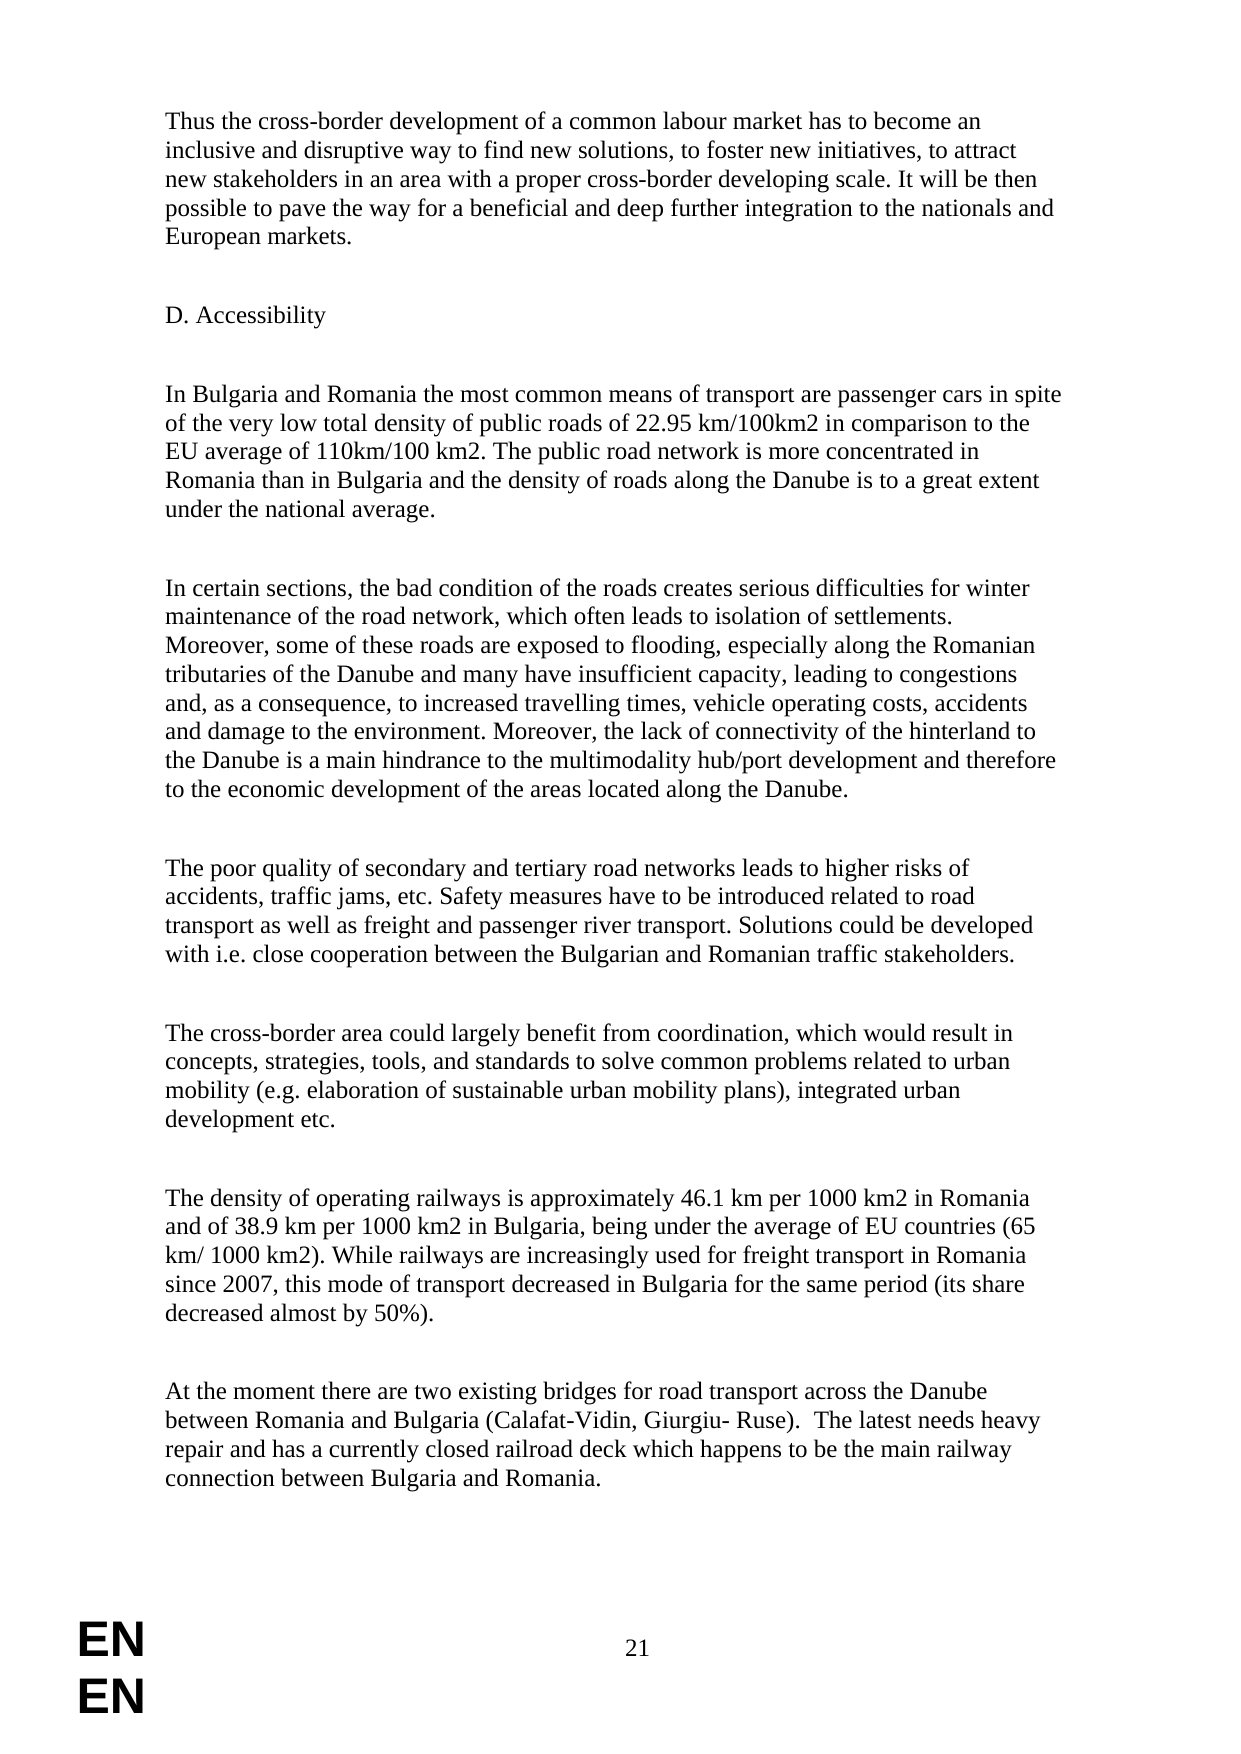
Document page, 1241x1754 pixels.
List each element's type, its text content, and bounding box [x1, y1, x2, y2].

text At the moment there are two existing bridges for road transport across the Danube between Romania and Bulgaria (Calafat-Vidin, Giurgiu- Ruse). The latest needs heavy repair and has a currently closed railroad deck which happens to be the main railway connection between Bulgaria and Romania. [165, 1376, 1063, 1491]
text D. Accessibility [165, 300, 1063, 329]
text Thus the cross-border development of a common labour market has to become an inclusive and disruptive way to find new solutions, to foster new initiatives, to attract new stakeholders in an area with a proper cross-border developing scale. It will be then possible to pave the way for a beneficial and deep further integration to the nationals and European markets. [165, 106, 1063, 250]
text The density of operating railways is approximately 46.1 km per 1000 km2 in Romania and of 38.9 km per 1000 km2 in Bulgaria, being under the average of EU countries (65 km/ 1000 km2). While railways are increasingly used for freight transport in Romania since 2007, this mode of transport decreased in Bulgaria for the same period (its share decreased almost by 50%). [165, 1183, 1063, 1326]
text The cross-border area could largely benefit from coordination, which would result in concepts, strategies, tools, and standards to solve common problems related to urban mobility (e.g. elaboration of sustainable urban mobility plans), integrated urban development etc. [165, 1018, 1063, 1133]
text The poor quality of secondary and tertiary road networks leads to higher risks of accidents, traffic jams, etc. Safety measures have to be introduced related to road transport as well as freight and passenger river transport. Solutions could be developed with i.e. close cooperation between the Bulgarian and Romanian traffic stakeholders. [165, 853, 1063, 968]
text In certain sections, the bad condition of the roads creates serious difficulties for winter maintenance of the road network, which often leads to isolation of settlements. Moreover, some of these roads are exposed to flooding, especially along the Romanian tributaries of the Danube and many have insufficient capacity, leading to congestions and, as a consequence, to increased travelling times, vehicle operating costs, accidents and damage to the environment. Moreover, the lack of connectivity of the hinterland to the Danube is a main hindrance to the multimodality hub/port development and therefore to the economic development of the areas located along the Danube. [165, 573, 1063, 803]
text In Bulgaria and Romania the most common means of transport are passenger cars in spite of the very low total density of public roads of 22.95 km/100km2 in comparison to the EU average of 110km/100 km2. The public road network is more concentrated in Romania than in Bulgaria and the density of roads along the Danube is to a great extent under the national average. [165, 379, 1063, 523]
